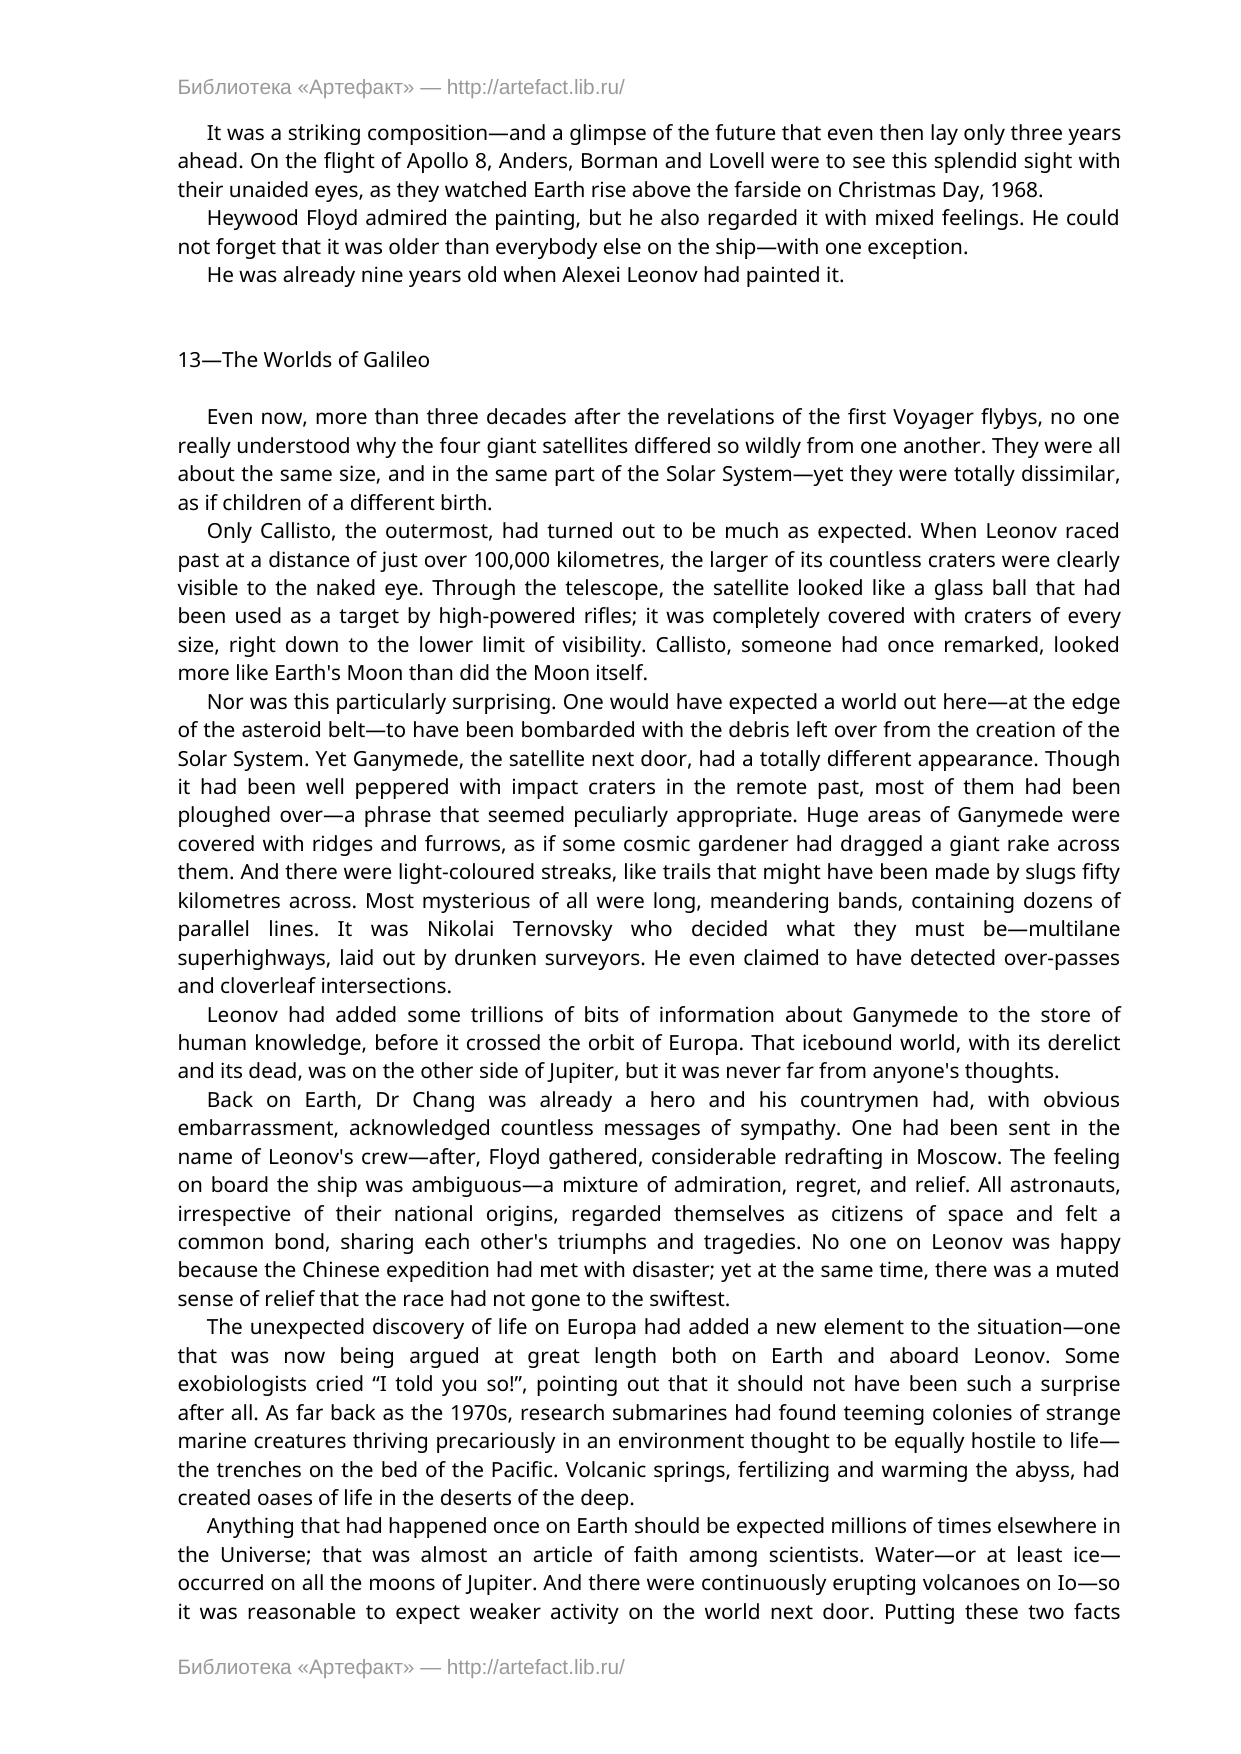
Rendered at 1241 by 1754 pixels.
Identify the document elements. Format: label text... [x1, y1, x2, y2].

text 13—The Worlds of Galileo [177, 346, 1122, 374]
text Nor was this particularly surprising. One would have expected a world out here—at the edge of the asteroid belt—to have been bombarded with the debris left over from the creation of the Solar System. Yet Ganymede, the satellite next door, had a totally different appearance. Though it had been well peppered with impact craters in the remote past, most of them had been ploughed over—a phrase that seemed peculiarly appropriate. Huge areas of Ganymede were covered with ridges and furrows, as if some cosmic gardener had dragged a giant rake across them. And there were light-coloured streaks, like trails that might have been made by slugs fifty kilometres across. Most mysterious of all were long, meandering bands, containing dozens of parallel lines. It was Nikolai Ternovsky who decided what they must be—multilane superhighways, laid out by drunken surveyors. He even claimed to have detected over-passes and cloverleaf intersections. [177, 687, 1122, 1000]
text Only Callisto, the outermost, had turned out to be much as expected. When Leonov raced past at a distance of just over 100,000 kilometres, the larger of its countless craters were clearly visible to the naked eye. Through the telescope, the satellite looked like a glass ball that had been used as a target by high-powered rifles; it was completely covered with craters of every size, right down to the lower limit of visibility. Callisto, someone had once remarked, looked more like Earth's Moon than did the Moon itself. [177, 516, 1122, 687]
text It was a striking composition—and a glimpse of the future that even then lay only three years ahead. On the flight of Apollo 8, Anders, Borman and Lovell were to see this splendid sight with their unaided eyes, as they watched Earth rise above the farside on Christmas Day, 1968. [177, 118, 1122, 203]
text Leonov had added some trillions of bits of information about Ganymede to the store of human knowledge, before it crossed the orbit of Europa. That icebound world, with its derelict and its dead, was on the other side of Jupiter, but it was never far from anyone's thoughts. [177, 1000, 1122, 1085]
text The unexpected discovery of life on Europa had added a new element to the situation—one that was now being argued at great length both on Earth and aboard Leonov. Some exobiologists cried “I told you so!”, pointing out that it should not have been such a surprise after all. As far back as the 1970s, research submarines had found teeming colonies of strange marine creatures thriving precariously in an environment thought to be equally hostile to life—the trenches on the bed of the Pacific. Volcanic springs, fertilizing and warming the abyss, had created oases of life in the deserts of the deep. [177, 1312, 1122, 1512]
text Even now, more than three decades after the revelations of the first Voyager flybys, no one really understood why the four giant satellites differed so wildly from one another. They were all about the same size, and in the same part of the Solar System—yet they were totally dissimilar, as if children of a different birth. [177, 402, 1122, 516]
text He was already nine years old when Alexei Leonov had painted it. [177, 260, 1122, 289]
text Back on Earth, Dr Chang was already a hero and his countrymen had, with obvious embarrassment, acknowledged countless messages of sympathy. One had been sent in the name of Leonov's crew—after, Floyd gathered, considerable redrafting in Moscow. The feeling on board the ship was ambiguous—a mixture of admiration, regret, and relief. All astronauts, irrespective of their national origins, regarded themselves as citizens of space and felt a common bond, sharing each other's triumphs and tragedies. No one on Leonov was happy because the Chinese expedition had met with disaster; yet at the same time, there was a muted sense of relief that the race had not gone to the swiftest. [177, 1085, 1122, 1312]
text Heywood Floyd admired the painting, but he also regarded it with mixed feelings. He could not forget that it was older than everybody else on the ship—with one exception. [177, 203, 1122, 260]
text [177, 1512, 1122, 1625]
